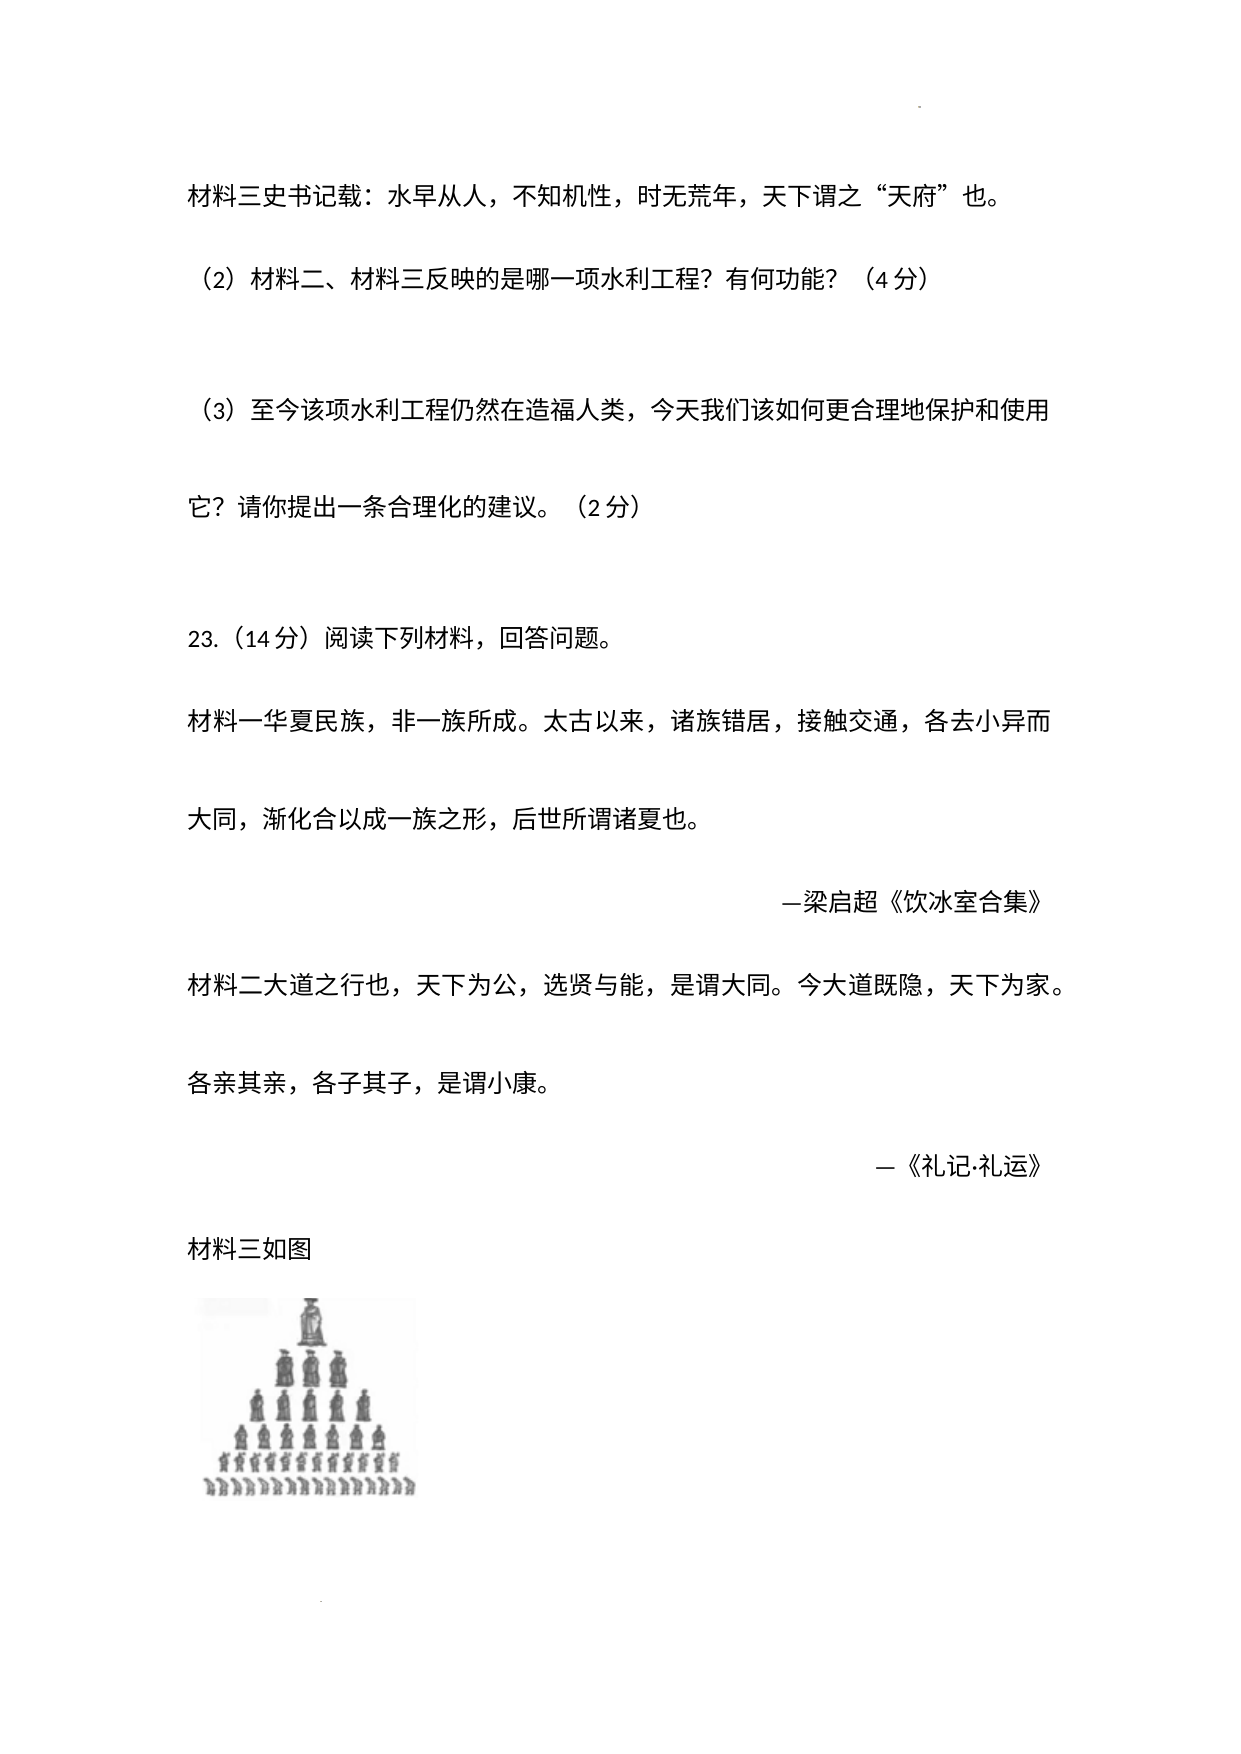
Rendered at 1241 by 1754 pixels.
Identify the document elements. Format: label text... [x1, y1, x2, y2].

text （3）至今该项水利工程仍然在造福人类，今天我们该如何更合理地保护和使用它？请你提出一条合理化的建议。（2分） [187, 376, 1053, 538]
text 材料三如图 [187, 1215, 1053, 1280]
picture [187, 1298, 419, 1501]
text —《礼记·礼运》 [187, 1132, 1053, 1197]
text 材料二大道之行也，天下为公，选贤与能，是谓大同。今大道既隐，天下为家。各亲其亲，各子其子，是谓小康。 [187, 951, 1053, 1114]
text 23.（14分）阅读下列材料，回答问题。 [187, 604, 1053, 669]
text 材料三史书记载：水早从人，不知机性，时无荒年，天下谓之“天府”也。 [187, 162, 1053, 227]
text —梁启超《饮冰室合集》 [187, 868, 1053, 933]
text （2）材料二、材料三反映的是哪一项水利工程？有何功能？（4分） [187, 245, 1053, 310]
text 材料一华夏民族，非一族所成。太古以来，诸族错居，接触交通，各去小异而大同，渐化合以成一族之形，后世所谓诸夏也。 [187, 687, 1053, 850]
